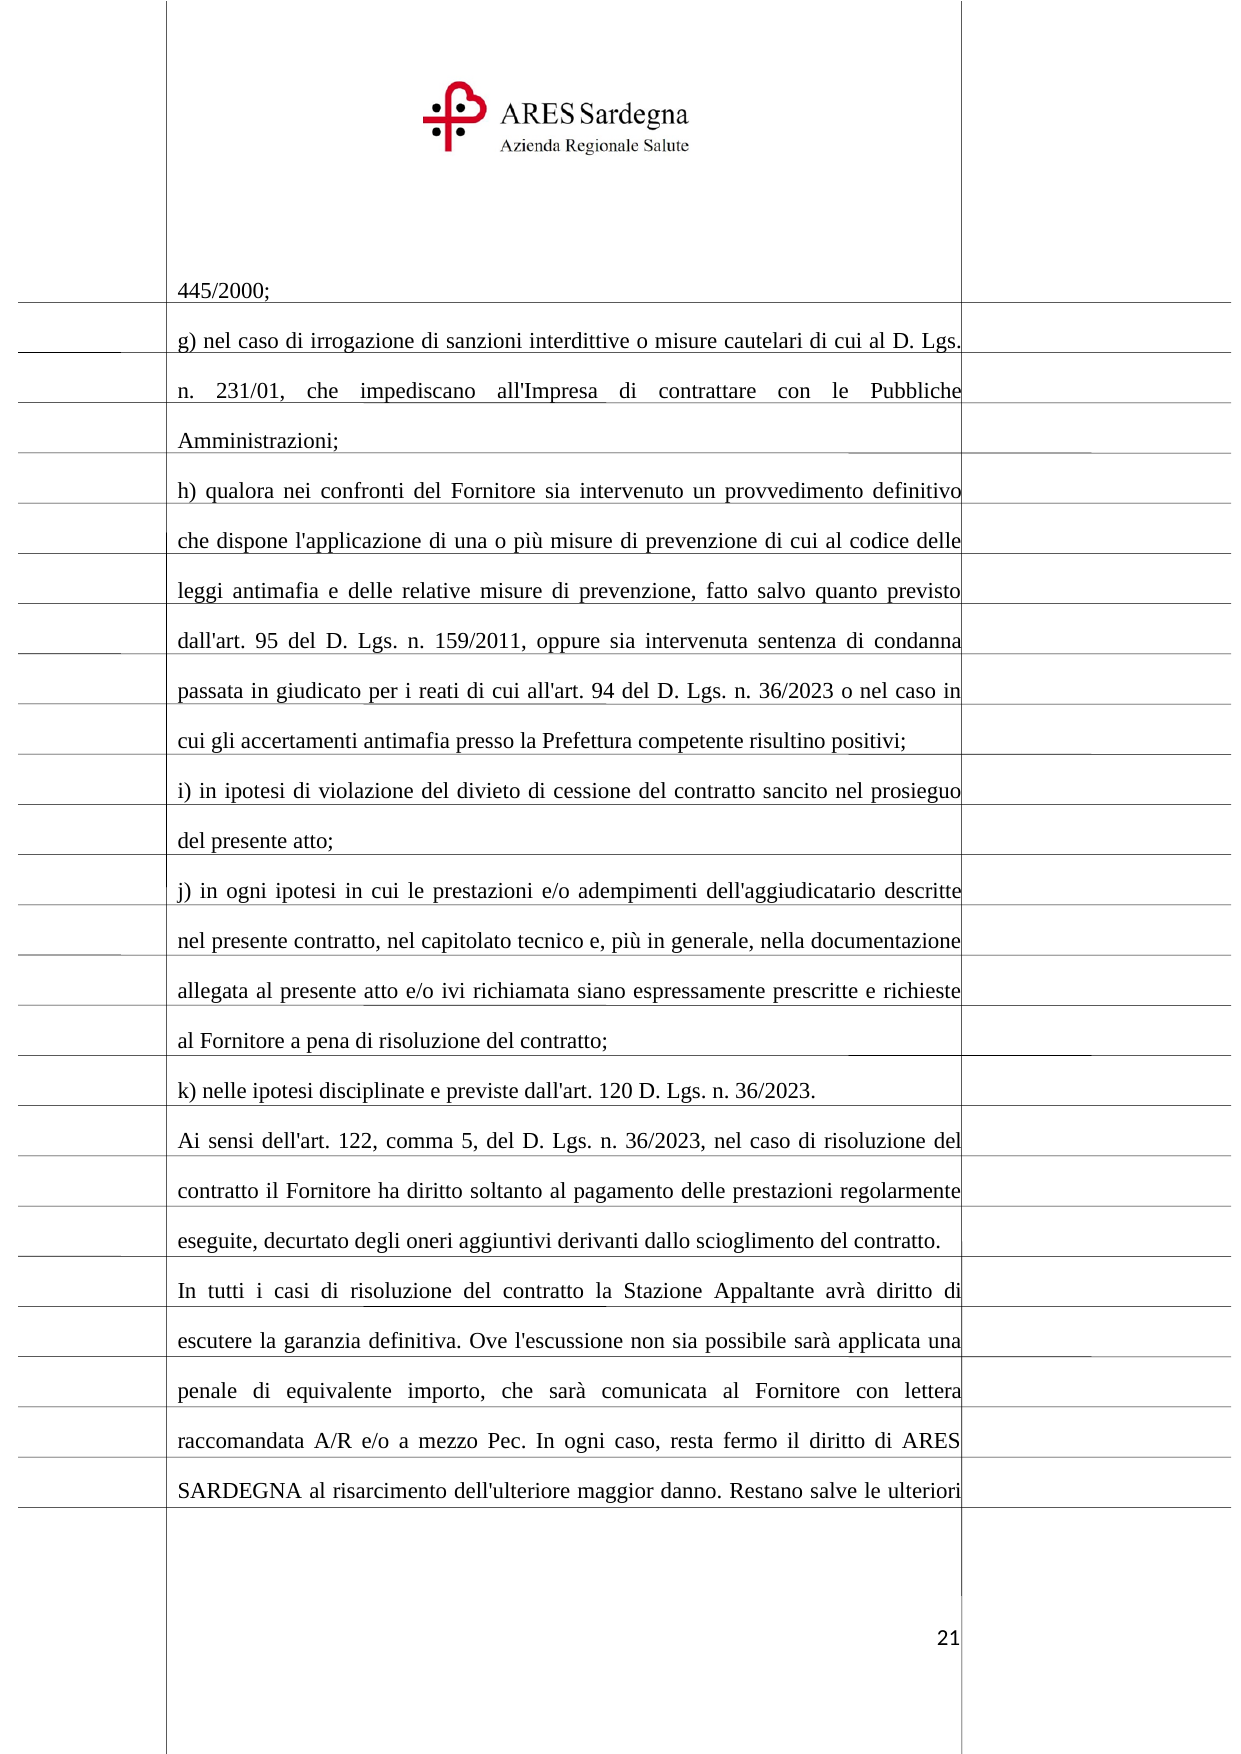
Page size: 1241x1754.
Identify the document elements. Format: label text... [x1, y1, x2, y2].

picture [421, 75, 691, 159]
text Ai sensi dell'art. 122, comma 5, del D. Lgs. n. 36/2023, nel caso di risoluzione del contratto il Fornitore ha diritto soltanto al pagamento delle prestazioni regolarmente eseguite, decurtato degli oneri aggiuntivi derivanti dallo scioglimento del contratto. [177, 1116, 963, 1266]
text h) qualora nei confronti del Fornitore sia intervenuto un provvedimento definitivo che dispone l'applicazione di una o più misure di prevenzione di cui al codice delle leggi antimafia e delle relative misure di prevenzione, fatto salvo quanto previsto dall'art. 95 del D. Lgs. n. 159/2011, oppure sia intervenuta sentenza di condanna passata in giudicato per i reati di cui all'art. 94 del D. Lgs. n. 36/2023 o nel caso in cui gli accertamenti antimafia presso la Prefettura competente risultino positivi; [177, 466, 963, 766]
text j) in ogni ipotesi in cui le prestazioni e/o adempimenti dell'aggiudicatario descritte nel presente contratto, nel capitolato tecnico e, più in generale, nella documentazione allegata al presente atto e/o ivi richiamata siano espressamente prescritte e richieste al Fornitore a pena di risoluzione del contratto; [177, 866, 963, 1066]
text i) in ipotesi di violazione del divieto di cessione del contratto sancito nel prosieguo del presente atto; [177, 766, 963, 866]
text g) nel caso di irrogazione di sanzioni interdittive o misure cautelari di cui al D. Lgs. n. 231/01, che impediscano all'Impresa di contrattare con le Pubbliche Amministrazioni; [177, 316, 963, 466]
text k) nelle ipotesi disciplinate e previste dall'art. 120 D. Lgs. n. 36/2023. [177, 1066, 963, 1116]
